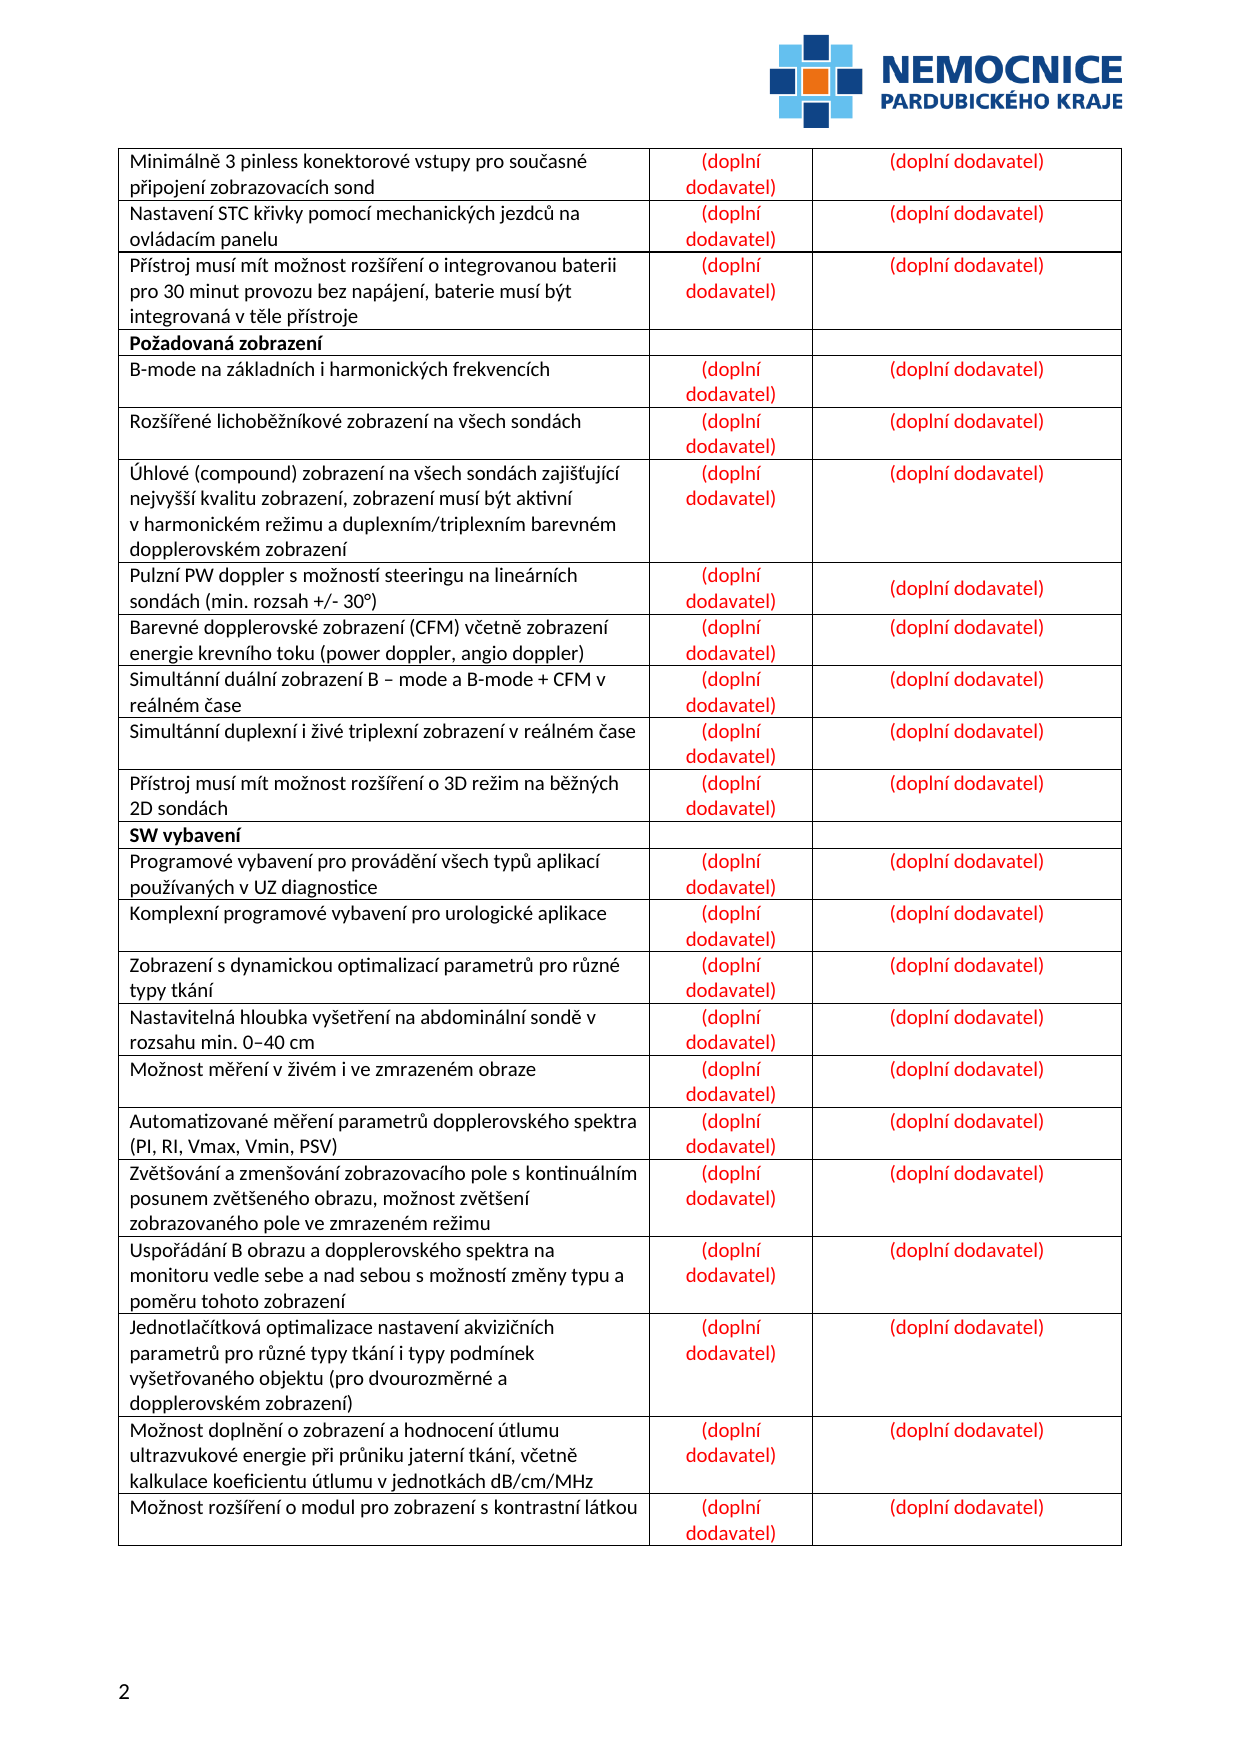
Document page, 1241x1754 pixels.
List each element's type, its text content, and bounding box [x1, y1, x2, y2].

table_cell (doplní dodavatel) [813, 900, 1121, 951]
table_cell (doplní dodavatel) [813, 1417, 1121, 1493]
table_cell (doplní dodavatel) [650, 201, 812, 251]
table_cell Rozšířené lichoběžníkové zobrazení na všech sondách [119, 408, 649, 459]
table_cell (doplní dodavatel) [813, 1004, 1121, 1055]
table_cell Automatizované měření parametrů dopplerovského spektra (PI, RI, Vmax, Vmin, PSV) [119, 1108, 649, 1159]
table_cell (doplní dodavatel) [650, 770, 812, 821]
table_cell [650, 822, 812, 847]
table_cell (doplní dodavatel) [650, 563, 812, 613]
table_cell Přístroj musí mít možnost rozšíření o integrovanou baterii pro 30 minut provozu bez napájení, baterie musí být integrovaná v těle přístroje [119, 253, 649, 329]
table_cell (doplní dodavatel) [650, 408, 812, 459]
table_cell Požadovaná zobrazení [119, 330, 649, 355]
table_cell (doplní dodavatel) [650, 1494, 812, 1545]
table_cell Zvětšování a zmenšování zobrazovacího pole s kontinuálním posunem zvětšeného obrazu, možnost zvětšení zobrazovaného pole ve zmrazeném režimu [119, 1160, 649, 1236]
table_cell Možnost doplnění o zobrazení a hodnocení útlumu ultrazvukové energie při průniku jaterní tkání, včetně kalkulace koeficientu útlumu v jednotkách dB/cm/MHz [119, 1417, 649, 1493]
table_cell Simultánní duální zobrazení B – mode a B-mode + CFM v reálném čase [119, 666, 649, 717]
table_cell (doplní dodavatel) [650, 149, 812, 199]
table_cell (doplní dodavatel) [813, 615, 1121, 665]
table_cell (doplní dodavatel) [650, 460, 812, 562]
table_cell (doplní dodavatel) [650, 1160, 812, 1236]
table_cell (doplní dodavatel) [650, 615, 812, 665]
table_cell (doplní dodavatel) [650, 356, 812, 407]
table_cell Barevné dopplerovské zobrazení (CFM) včetně zobrazení energie krevního toku (power doppler, angio doppler) [119, 615, 649, 665]
table_cell Možnost měření v živém i ve zmrazeném obraze [119, 1056, 649, 1107]
table_cell (doplní dodavatel) [813, 1494, 1121, 1545]
table_cell Úhlové (compound) zobrazení na všech sondách zajišťující nejvyšší kvalitu zobrazení, zobrazení musí být aktivní v harmonickém režimu a duplexním/triplexním barevném dopplerovském zobrazení [119, 460, 649, 562]
table_cell [813, 330, 1121, 355]
table_cell Možnost rozšíření o modul pro zobrazení s kontrastní látkou [119, 1494, 649, 1545]
table_cell (doplní dodavatel) [813, 1108, 1121, 1159]
table_cell Komplexní programové vybavení pro urologické aplikace [119, 900, 649, 951]
table_cell B-mode na základních i harmonických frekvencích [119, 356, 649, 407]
table_cell Simultánní duplexní i živé triplexní zobrazení v reálném čase [119, 718, 649, 769]
table_cell (doplní dodavatel) [650, 1108, 812, 1159]
table_cell (doplní dodavatel) [813, 770, 1121, 821]
table_cell Minimálně 3 pinless konektorové vstupy pro současné připojení zobrazovacích sond [119, 149, 649, 199]
table_cell (doplní dodavatel) [650, 1314, 812, 1416]
table_cell (doplní dodavatel) [813, 849, 1121, 899]
table_cell (doplní dodavatel) [813, 1237, 1121, 1313]
table_cell (doplní dodavatel) [650, 253, 812, 329]
table_cell (doplní dodavatel) [650, 718, 812, 769]
table_cell (doplní dodavatel) [813, 718, 1121, 769]
table_cell (doplní dodavatel) [813, 149, 1121, 199]
table_cell (doplní dodavatel) [650, 952, 812, 1003]
table_cell Zobrazení s dynamickou optimalizací parametrů pro různé typy tkání [119, 952, 649, 1003]
table_cell (doplní dodavatel) [650, 1056, 812, 1107]
table_cell (doplní dodavatel) [813, 356, 1121, 407]
table_cell (doplní dodavatel) [813, 460, 1121, 562]
table_cell Nastavitelná hloubka vyšetření na abdominální sondě v rozsahu min. 0–40 cm [119, 1004, 649, 1055]
table_cell (doplní dodavatel) [813, 1160, 1121, 1236]
table_cell (doplní dodavatel) [650, 849, 812, 899]
table_cell (doplní dodavatel) [650, 1004, 812, 1055]
table_cell (doplní dodavatel) [650, 900, 812, 951]
table_cell [650, 330, 812, 355]
table_cell (doplní dodavatel) [813, 1314, 1121, 1416]
table_cell SW vybavení [119, 822, 649, 847]
table_cell (doplní dodavatel) [813, 563, 1121, 613]
table_cell Programové vybavení pro provádění všech typů aplikací používaných v UZ diagnostice [119, 849, 649, 899]
table_cell (doplní dodavatel) [813, 201, 1121, 251]
table_cell (doplní dodavatel) [650, 1237, 812, 1313]
table_cell (doplní dodavatel) [650, 1417, 812, 1493]
table_cell (doplní dodavatel) [650, 666, 812, 717]
table_cell Jednotlačítková optimalizace nastavení akvizičních parametrů pro různé typy tkání i typy podmínek vyšetřovaného objektu (pro dvourozměrné a dopplerovském zobrazení) [119, 1314, 649, 1416]
table_cell (doplní dodavatel) [813, 666, 1121, 717]
table_cell Přístroj musí mít možnost rozšíření o 3D režim na běžných 2D sondách [119, 770, 649, 821]
table_cell (doplní dodavatel) [813, 1056, 1121, 1107]
table_cell [813, 822, 1121, 847]
table_cell (doplní dodavatel) [813, 952, 1121, 1003]
table_cell (doplní dodavatel) [813, 408, 1121, 459]
table_cell Nastavení STC křivky pomocí mechanických jezdců na ovládacím panelu [119, 201, 649, 251]
picture [768, 33, 1123, 129]
table_cell Pulzní PW doppler s možností steeringu na lineárních sondách (min. rozsah +/- 30°) [119, 563, 649, 613]
table_cell Uspořádání B obrazu a dopplerovského spektra na monitoru vedle sebe a nad sebou s možností změny typu a poměru tohoto zobrazení [119, 1237, 649, 1313]
table_cell (doplní dodavatel) [813, 253, 1121, 329]
